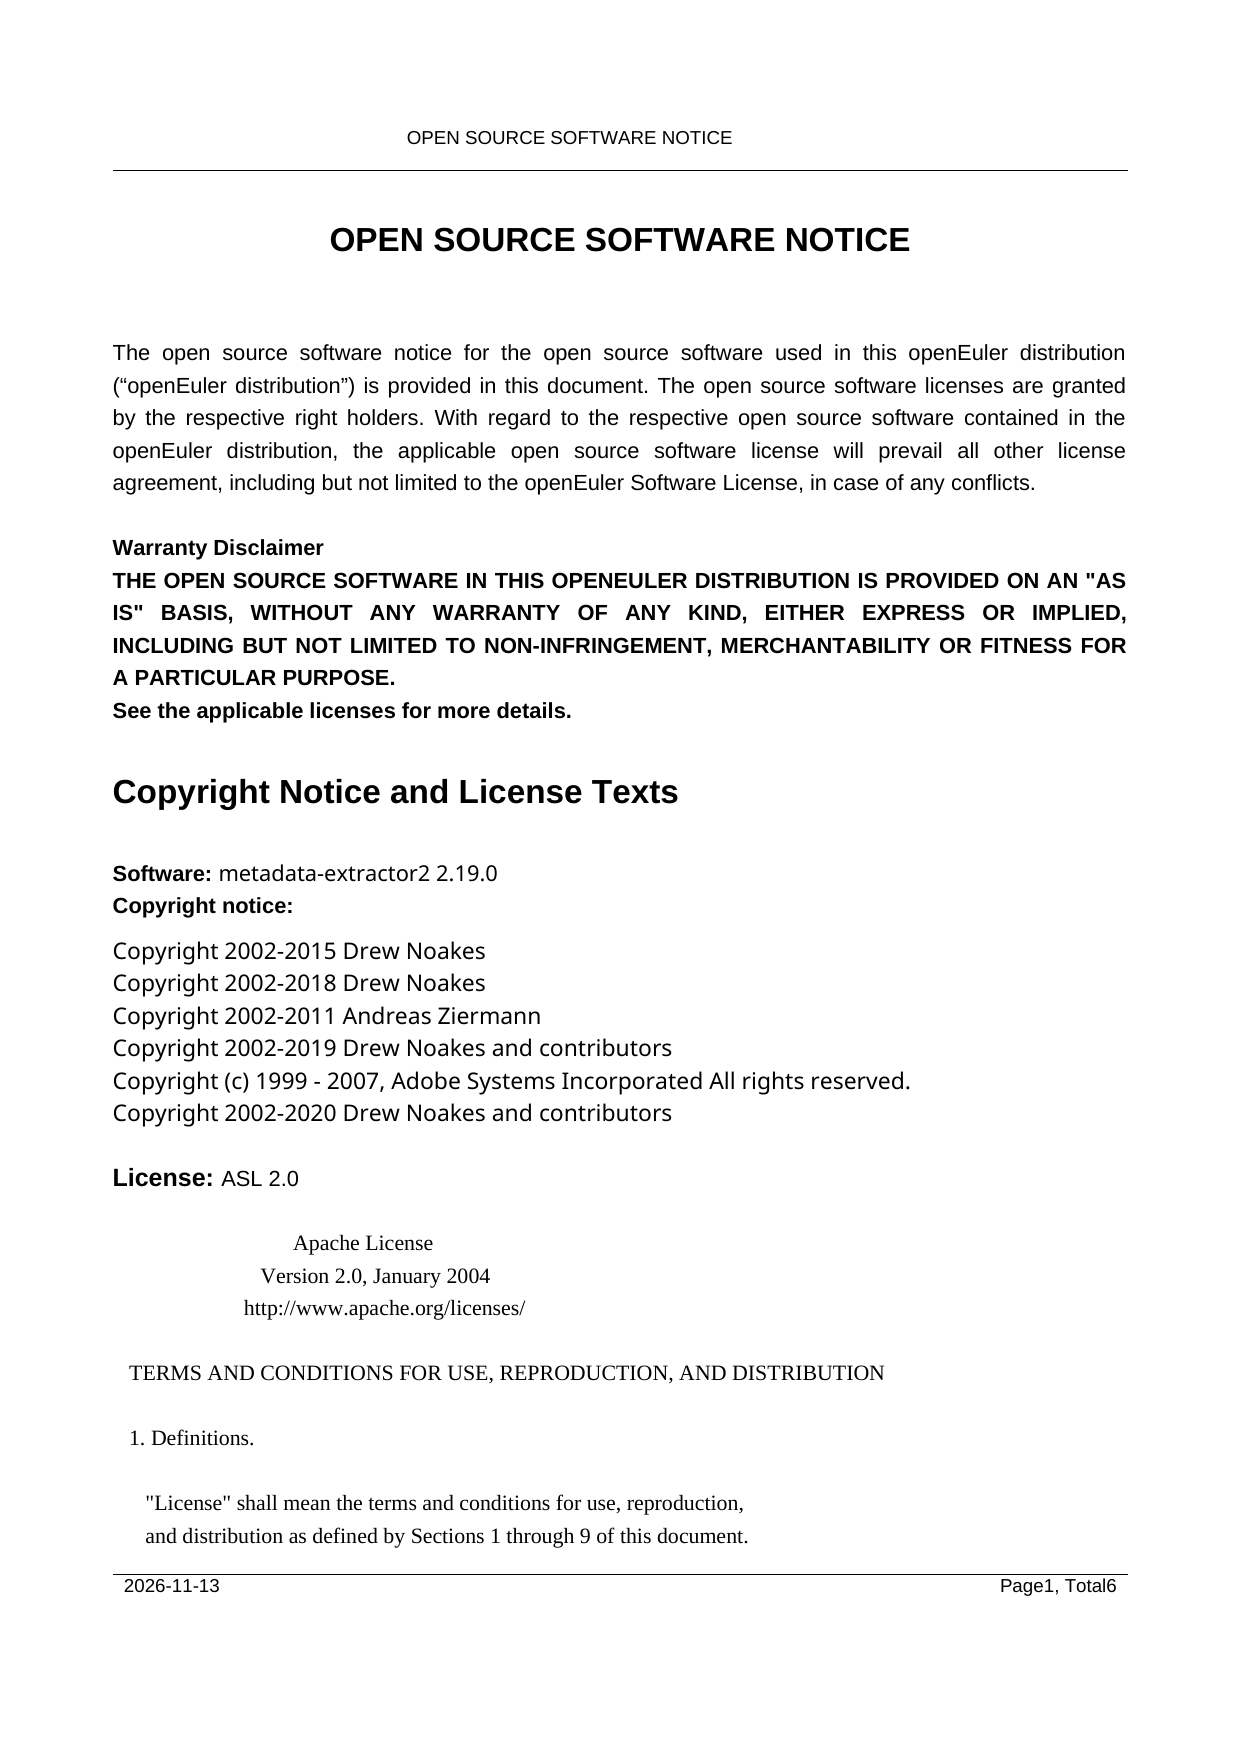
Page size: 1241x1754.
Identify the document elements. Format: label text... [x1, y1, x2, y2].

text Copyright 2002-2015 Drew Noakes Copyright 2002-2018 Drew Noakes Copyright 2002-2011 Andreas Ziermann Copyright 2002-2019 Drew Noakes and contributors Copyright (c) 1999 - 2007, Adobe Systems Incorporated All rights reserved. Copyright 2002-2020 Drew Noakes and contributors [112, 934, 1128, 1161]
text OPEN SOURCE SOFTWARE NOTICE [112, 206, 1128, 271]
text The open source software notice for the open source software used in this openEuler distribution (“openEuler distribution”) is provided in this document. The open source software licenses are granted by the respective right holders. With regard to the respective open source software contained in the openEuler distribution, the applicable open source software license will prevail all other license agreement, including but not limited to the openEuler Software License, in case of any conflicts. [112, 336, 1128, 499]
text THE OPEN SOURCE SOFTWARE IN THIS OPENEULER DISTRIBUTION IS PROVIDED ON AN "AS IS" BASIS, WITHOUT ANY WARRANTY OF ANY KIND, EITHER EXPRESS OR IMPLIED, INCLUDING BUT NOT LIMITED TO NON-INFRINGEMENT, MERCHANTABILITY OR FITNESS FOR A PARTICULAR PURPOSE. See the applicable licenses for more details. [112, 564, 1128, 726]
text License: ASL 2.0 [112, 1161, 1128, 1194]
text Copyright Notice and License Texts [112, 759, 1128, 824]
text Warranty Disclaimer [112, 531, 1128, 564]
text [112, 1194, 1128, 1551]
title Software: metadata-extractor2 2.19.0 [112, 856, 1128, 889]
text Copyright notice: [112, 889, 1128, 921]
